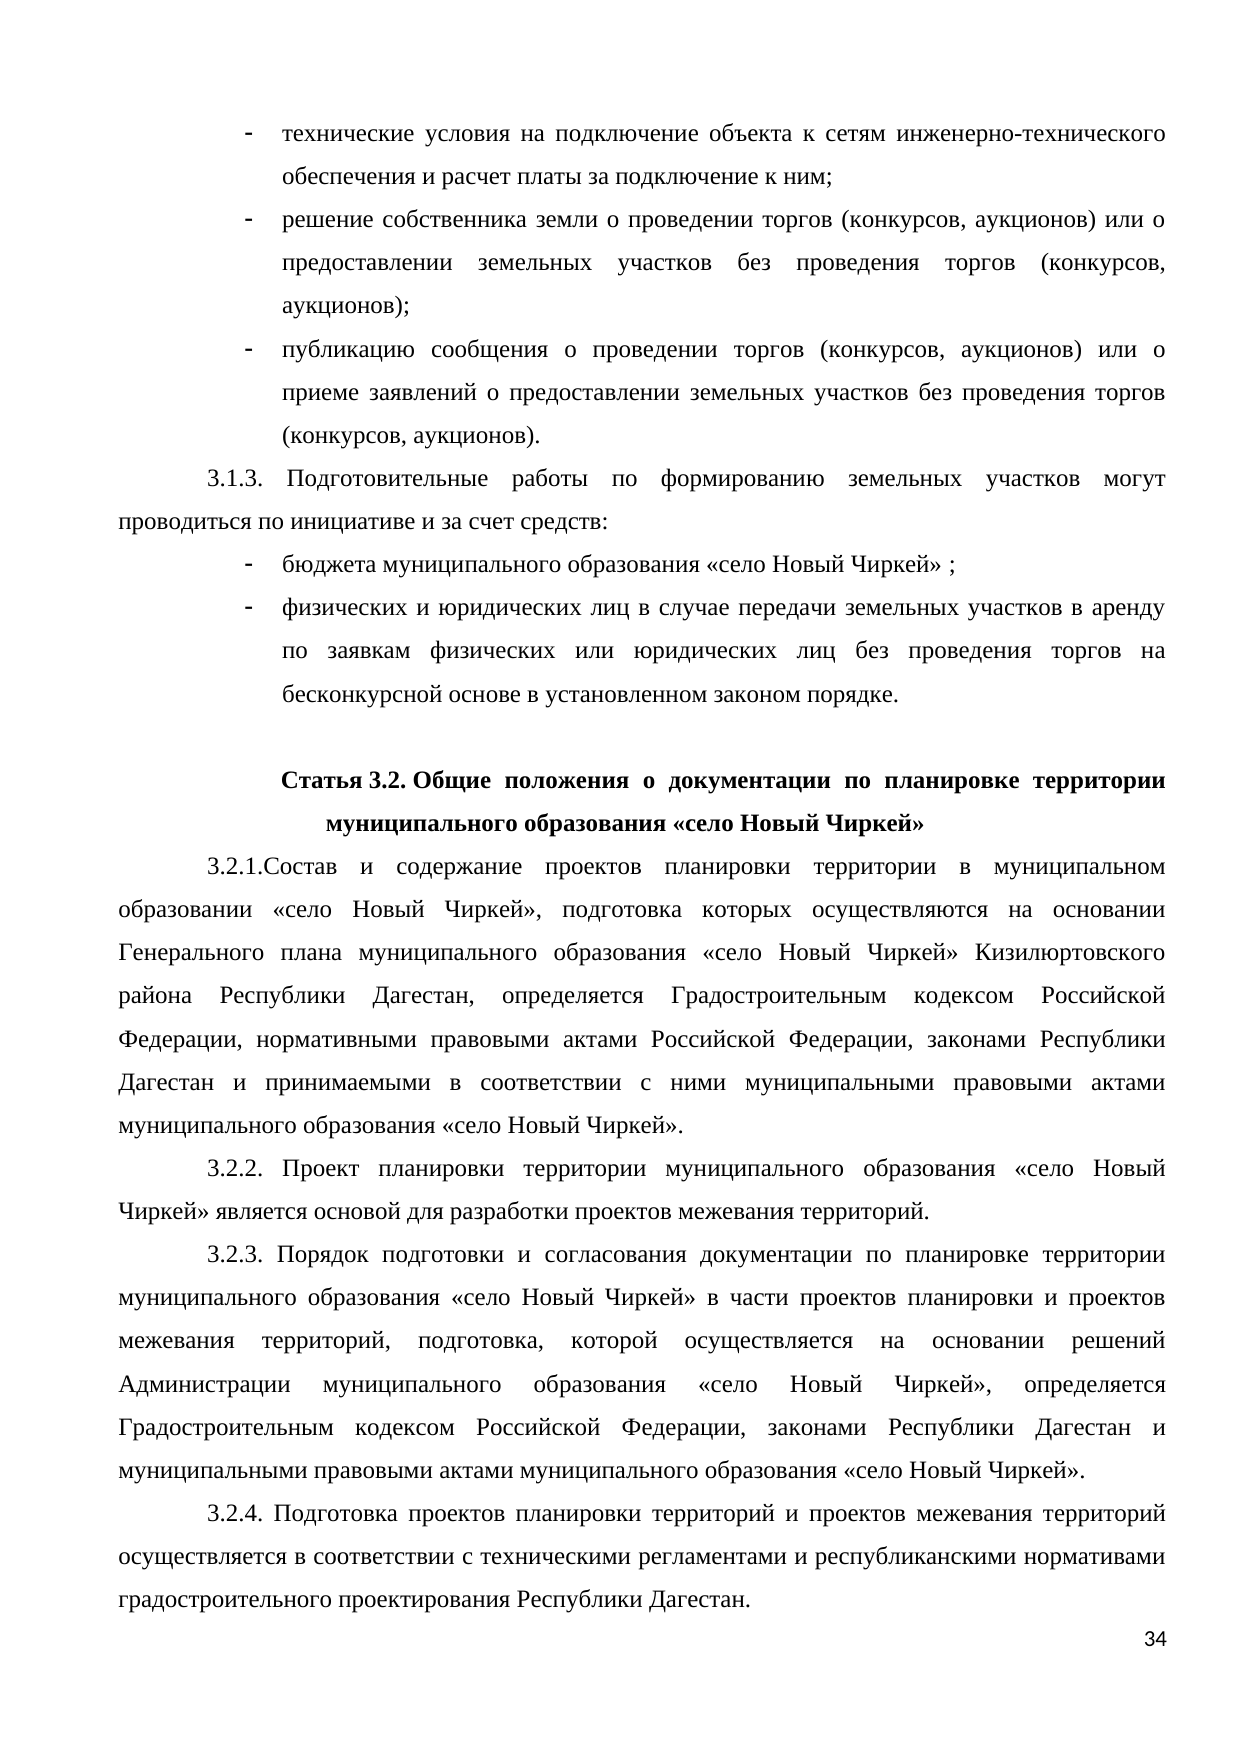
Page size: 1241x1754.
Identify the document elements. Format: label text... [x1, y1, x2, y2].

list публикацию сообщения о проведении торгов (конкурсов, аукционов) или о приеме заявлений о предоставлении земельных участков без проведения торгов (конкурсов, аукционов). [244, 334, 1167, 449]
text 3.2.3. Порядок подготовки и согласования документации по планировке территории муниципального образования «село Новый Чиркей» в части проектов планировки и проектов межевания территорий, подготовка, которой осуществляется на основании решений Администрации муниципального образования «село Новый Чиркей», определяется Градостроительным кодексом Российской Федерации, законами Республики Дагестан и муниципальными правовыми актами муниципального образования «село Новый Чиркей». [118, 1239, 1167, 1484]
list физических и юридических лиц в случае передачи земельных участков в аренду по заявкам физических или юридических лиц без проведения торгов на бесконкурсной основе в установленном законом порядке. [244, 592, 1167, 707]
text 3.2.2. Проект планировки территории муниципального образования «село Новый Чиркей» является основой для разработки проектов межевания территорий. [118, 1153, 1167, 1225]
list технические условия на подключение объекта к сетям инженерно-технического обеспечения и расчет платы за подключение к ним; [244, 118, 1167, 190]
list бюджета муниципального образования «село Новый Чиркей» ; [244, 549, 1167, 578]
list решение собственника земли о проведении торгов (конкурсов, аукционов) или о предоставлении земельных участков без проведения торгов (конкурсов, аукционов); [244, 204, 1167, 319]
text 3.2.1.Состав и содержание проектов планировки территории в муниципальном образовании «село Новый Чиркей», подготовка которых осуществляются на основании Генерального плана муниципального образования «село Новый Чиркей» Кизилюртовского района Республики Дагестан, определяется Градостроительным кодексом Российской Федерации, нормативными правовыми актами Российской Федерации, законами Республики Дагестан и принимаемыми в соответствии с ними муниципальными правовыми актами муниципального образования «село Новый Чиркей». [118, 851, 1167, 1139]
text 3.2.4. Подготовка проектов планировки территорий и проектов межевания территорий осуществляется в соответствии с техническими регламентами и республиканскими нормативами градостроительного проектирования Республики Дагестан. [118, 1498, 1167, 1613]
text 3.1.3. Подготовительные работы по формированию земельных участков могут проводиться по инициативе и за счет средств: [118, 463, 1167, 535]
list Общие положения о документации по планировке территории муниципального образования «село Новый Чиркей» [281, 765, 1167, 837]
